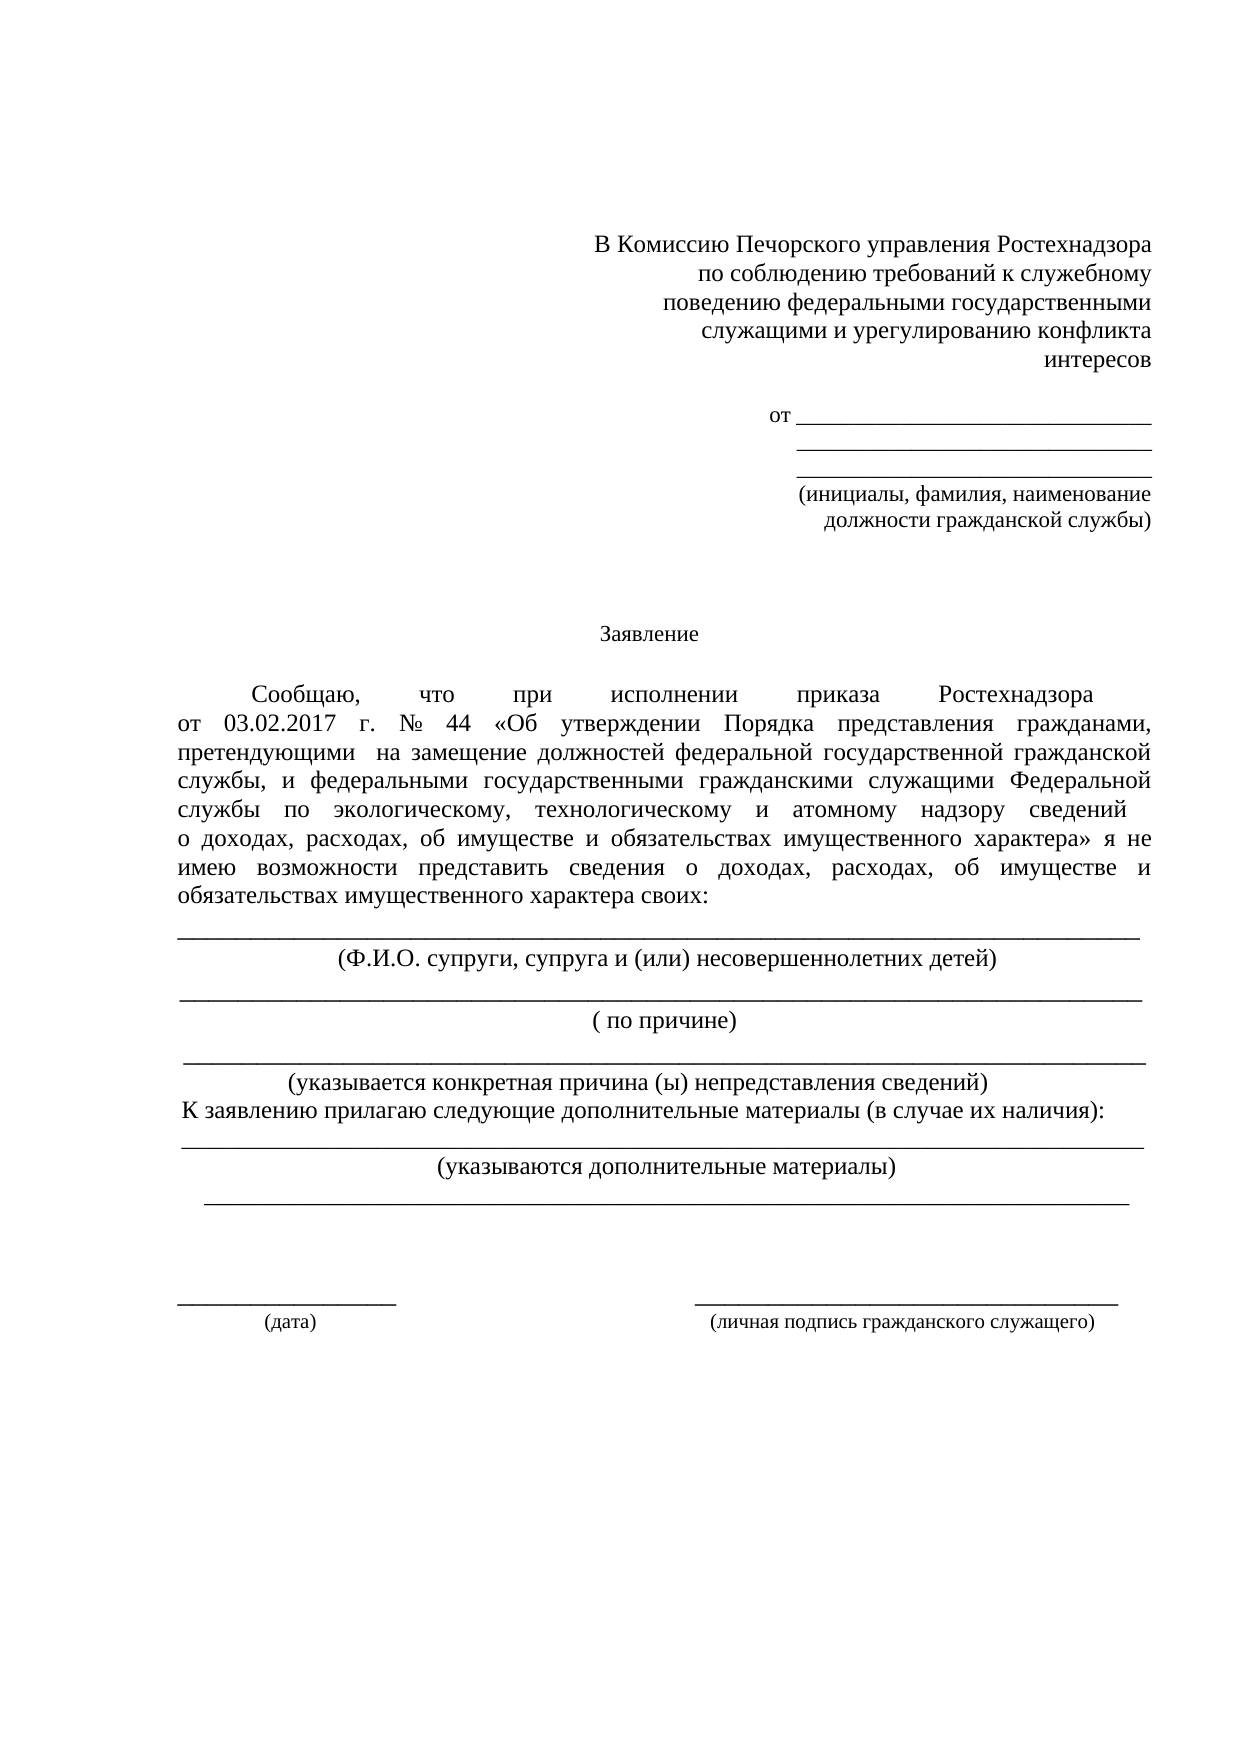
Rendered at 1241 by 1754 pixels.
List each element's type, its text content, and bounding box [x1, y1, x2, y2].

text __________________________________________________________________ [177, 909, 1152, 943]
text (инициалы, фамилия, наименование [177, 480, 1152, 506]
text _______________________________ [177, 427, 1152, 454]
text Заявление [594, 619, 1152, 647]
text _______________ _____________________________ [177, 1276, 1152, 1309]
text К заявлению прилагаю следующие дополнительные материалы (в случае их наличия): ____________________________________________________________________________________ [181, 1096, 1152, 1152]
text интересов [177, 344, 1152, 373]
text (указываются дополнительные материалы) [181, 1152, 1152, 1180]
text (Ф.И.О. супруги, супруга и (или) несовершеннолетних детей) [281, 943, 1152, 971]
text (дата) (личная подпись гражданского служащего) [177, 1309, 1098, 1333]
text __________________________________________________________________________ [181, 1180, 1152, 1208]
text _______________________________ [177, 454, 1152, 480]
text __________________________________________________________________ ( по причине) [177, 971, 1152, 1034]
text (указывается конкретная причина (ы) непредставления сведений) [177, 1067, 1098, 1096]
text __________________________________________________________________ [177, 1034, 1152, 1067]
text Сообщаю, что при исполнении приказа Ростехнадзора от 03.02.2017 г. № 44 «Об утверждении Порядка представления гражданами, претендующими на замещение должностей федеральной государственной гражданской службы, и федеральными государственными гражданскими служащими Федеральной службы по экологическому, технологическому и атомному надзору сведений о доходах, расходах, об имуществе и обязательствах имущественного характера» я не имею возможности представить сведения о доходах, расходах, об имуществе и обязательствах имущественного характера своих: [177, 679, 1152, 909]
text должности гражданской службы) [177, 506, 1152, 533]
text В Комиссию Печорского управления Ростехнадзора по соблюдению требований к служебному поведению федеральными государственными служащими и урегулированию конфликта [177, 229, 1152, 344]
text от _______________________________ [177, 401, 1152, 427]
